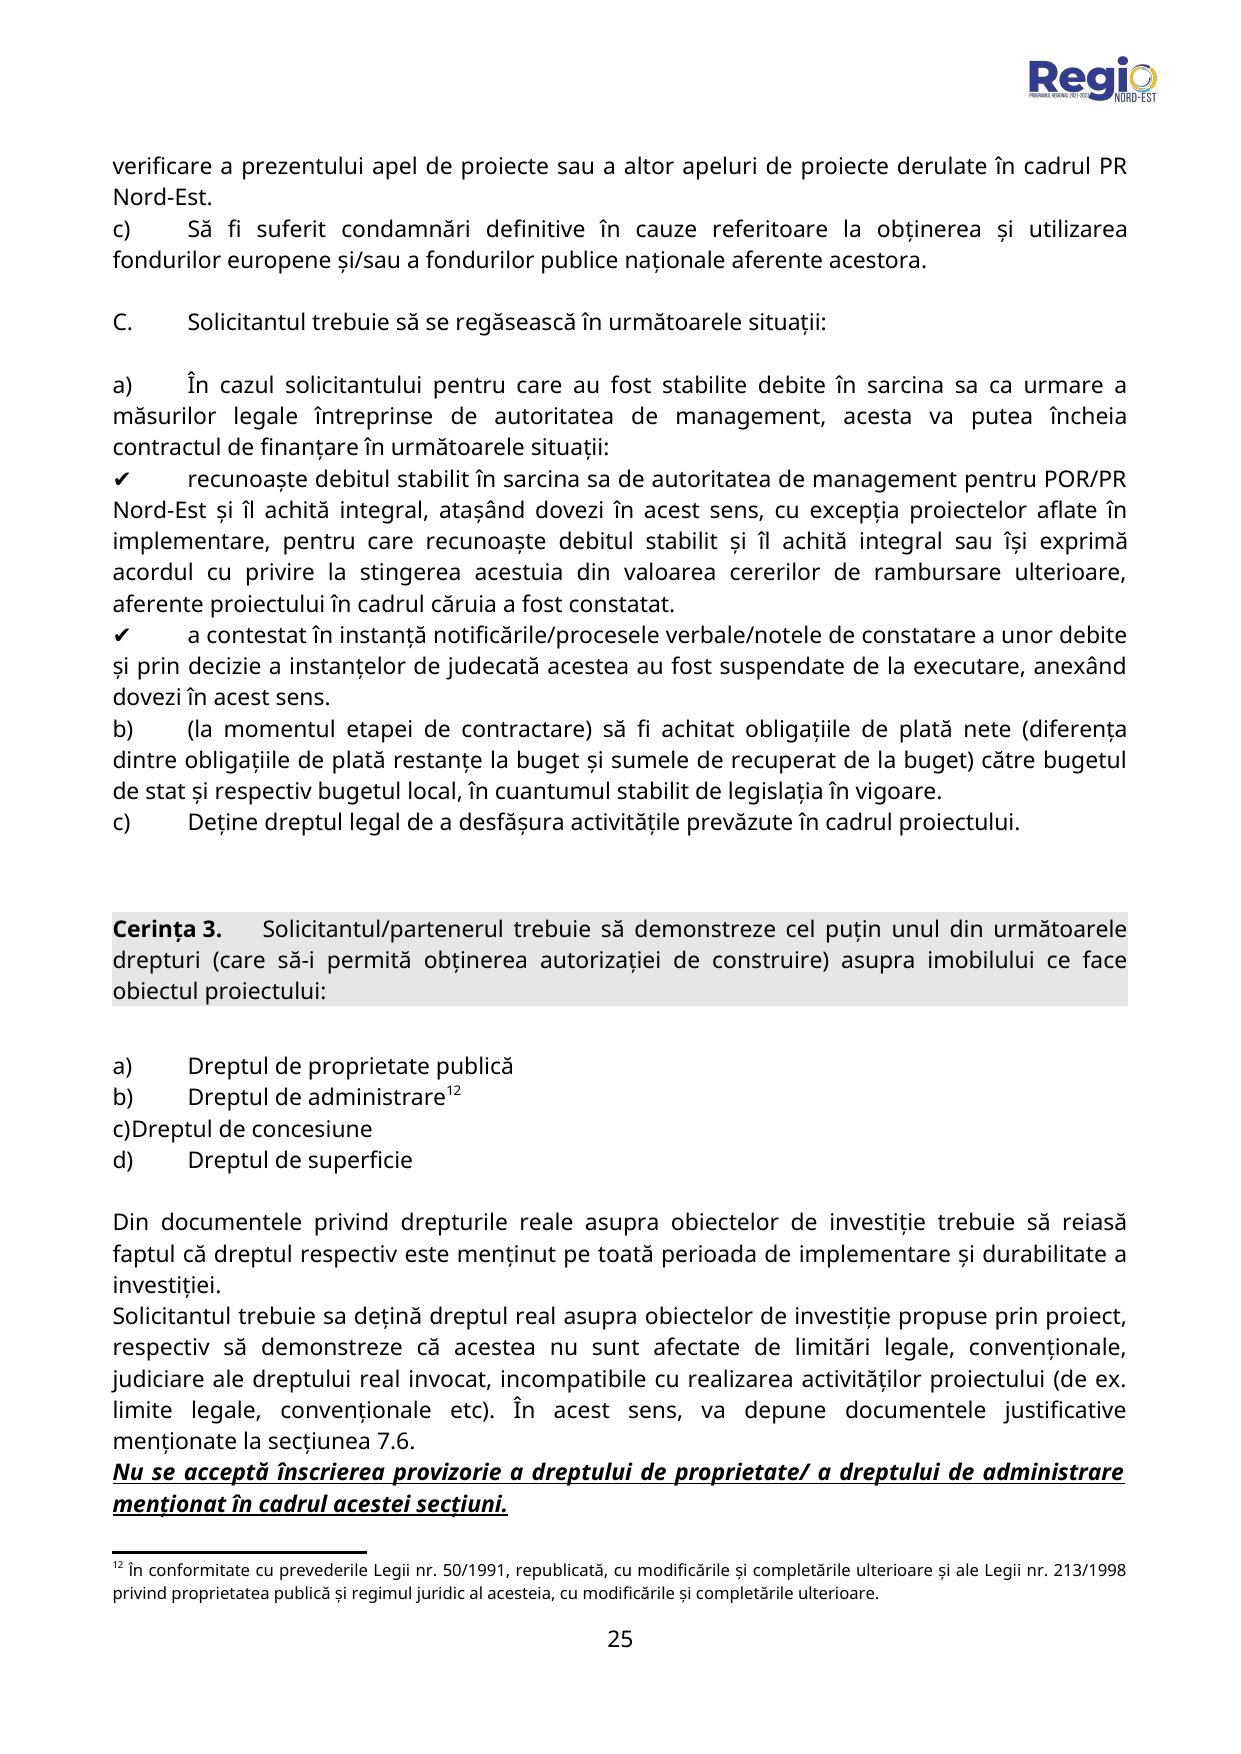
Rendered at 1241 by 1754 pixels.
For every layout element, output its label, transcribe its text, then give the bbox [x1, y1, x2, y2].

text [112, 150, 1128, 212]
picture [1027, 53, 1160, 105]
text C. Solicitantul trebuie să se regăsească în următoarele situații: [112, 306, 1128, 337]
list Dreptul de proprietate publică [112, 1050, 1128, 1081]
text c) Deține dreptul legal de a desfășura activitățile prevăzute în cadrul proiectului. [112, 806, 1128, 837]
text Solicitantul trebuie sa dețină dreptul real asupra obiectelor de investiție propuse prin proiect, respectiv să demonstreze că acestea nu sunt afectate de limitări legale, convenționale, judiciare ale dreptului real invocat, incompatibile cu realizarea activităților proiectului (de ex. limite legale, convenționale etc). În acest sens, va depune documentele justificative menționate la secțiunea 7.6. [112, 1300, 1128, 1456]
text ✔ recunoaşte debitul stabilit în sarcina sa de autoritatea de management pentru POR/PR Nord-Est şi îl achită integral, ataşând dovezi în acest sens, cu excepția proiectelor aflate în implementare, pentru care recunoaşte debitul stabilit şi îl achită integral sau îşi exprimă acordul cu privire la stingerea acestuia din valoarea cererilor de rambursare ulterioare, aferente proiectului în cadrul căruia a fost constatat. [112, 462, 1128, 619]
text Nu se acceptă înscrierea provizorie a dreptului de proprietate/ a dreptului de administrare menționat în cadrul acestei secțiuni. [112, 1456, 1128, 1519]
list Dreptul de superficie [112, 1144, 1128, 1175]
text b) (la momentul etapei de contractare) să fi achitat obligațiile de plată nete (diferența dintre obligațiile de plată restanțe la buget și sumele de recuperat de la buget) către bugetul de stat și respectiv bugetul local, în cuantumul stabilit de legislația în vigoare. [112, 712, 1128, 806]
text ✔ a contestat în instanţă notificările/procesele verbale/notele de constatare a unor debite și prin decizie a instanțelor de judecată acestea au fost suspendate de la executare, anexând dovezi în acest sens. [112, 619, 1128, 712]
list Solicitantul/partenerul trebuie să demonstreze cel puțin unul din următoarele drepturi (care să-i permită obținerea autorizației de construire) asupra imobilului ce face obiectul proiectului: [112, 912, 1128, 1006]
list Dreptul de administrare [112, 1081, 1128, 1112]
text Din documentele privind drepturile reale asupra obiectelor de investiție trebuie să reiasă faptul că dreptul respectiv este menținut pe toată perioada de implementare și durabilitate a investiției. [112, 1206, 1128, 1300]
list Dreptul de concesiune [112, 1112, 1128, 1144]
text a) În cazul solicitantului pentru care au fost stabilite debite în sarcina sa ca urmare a măsurilor legale întreprinse de autoritatea de management, acesta va putea încheia contractul de finanţare în următoarele situaţii: [112, 369, 1128, 462]
text c) Să fi suferit condamnări definitive în cauze referitoare la obţinerea şi utilizarea fondurilor europene şi/sau a fondurilor publice naţionale aferente acestora. [112, 212, 1128, 275]
